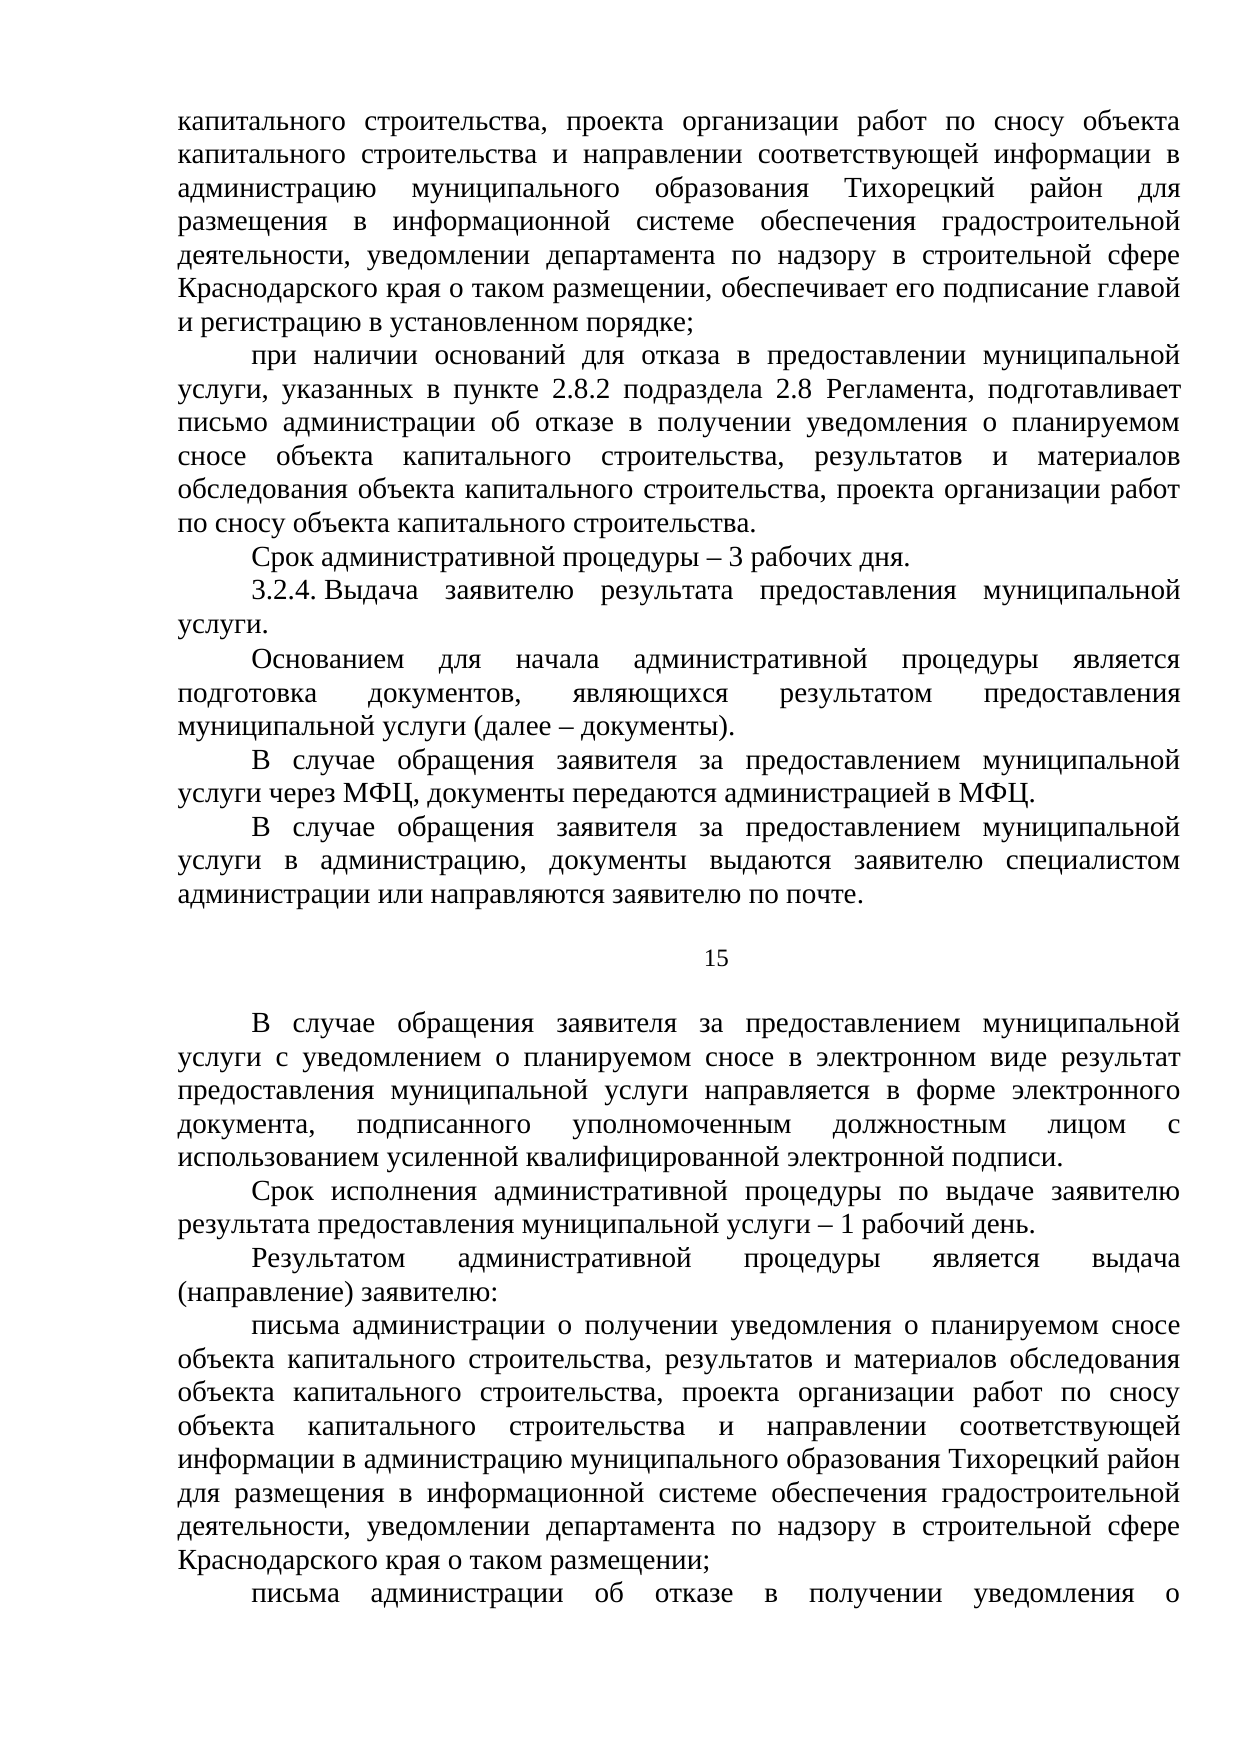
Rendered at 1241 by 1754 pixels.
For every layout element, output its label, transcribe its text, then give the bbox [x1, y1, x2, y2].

text Результатом административной процедуры является выдача (направление) заявителю: [177, 1240, 1181, 1307]
text Срок административной процедуры – 3 рабочих дня. [177, 539, 1181, 572]
text Срок исполнения административной процедуры по выдаче заявителю результата предоставления муниципальной услуги – 1 рабочий день. [177, 1173, 1181, 1240]
text при наличии оснований для отказа в предоставлении муниципальной услуги, указанных в пункте 2.8.2 подраздела 2.8 Регламента, подготавливает письмо администрации об отказе в получении уведомления о планируемом сносе объекта капитального строительства, результатов и материалов обследования объекта капитального строительства, проекта организации работ по сносу объекта капитального строительства. [177, 337, 1181, 539]
text Основанием для начала административной процедуры является подготовка документов, являющихся результатом предоставления муниципальной услуги (далее – документы). [177, 641, 1181, 742]
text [177, 1576, 1181, 1609]
text письма администрации о получении уведомления о планируемом сносе объекта капитального строительства, результатов и материалов обследования объекта капитального строительства, проекта организации работ по сносу объекта капитального строительства и направлении соответствующей информации в администрацию муниципального образования Тихорецкий район для размещения в информационной системе обеспечения градостроительной деятельности, уведомлении департамента по надзору в строительной сфере Краснодарского края о таком размещении; [177, 1307, 1181, 1576]
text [177, 103, 1181, 337]
text В случае обращения заявителя за предоставлением муниципальной услуги в администрацию, документы выдаются заявителю специалистом администрации или направляются заявителю по почте. [177, 809, 1181, 909]
text В случае обращения заявителя за предоставлением муниципальной услуги с уведомлением о планируемом сносе в электронном виде результат предоставления муниципальной услуги направляется в форме электронного документа, подписанного уполномоченным должностным лицом с использованием усиленной квалифицированной электронной подписи. [177, 1005, 1181, 1173]
text 15 [177, 943, 1181, 972]
text В случае обращения заявителя за предоставлением муниципальной услуги через МФЦ, документы передаются администрацией в МФЦ. [177, 742, 1181, 809]
text 3.2.4. Выдача заявителю результата предоставления муниципальной услуги. [177, 572, 1181, 640]
